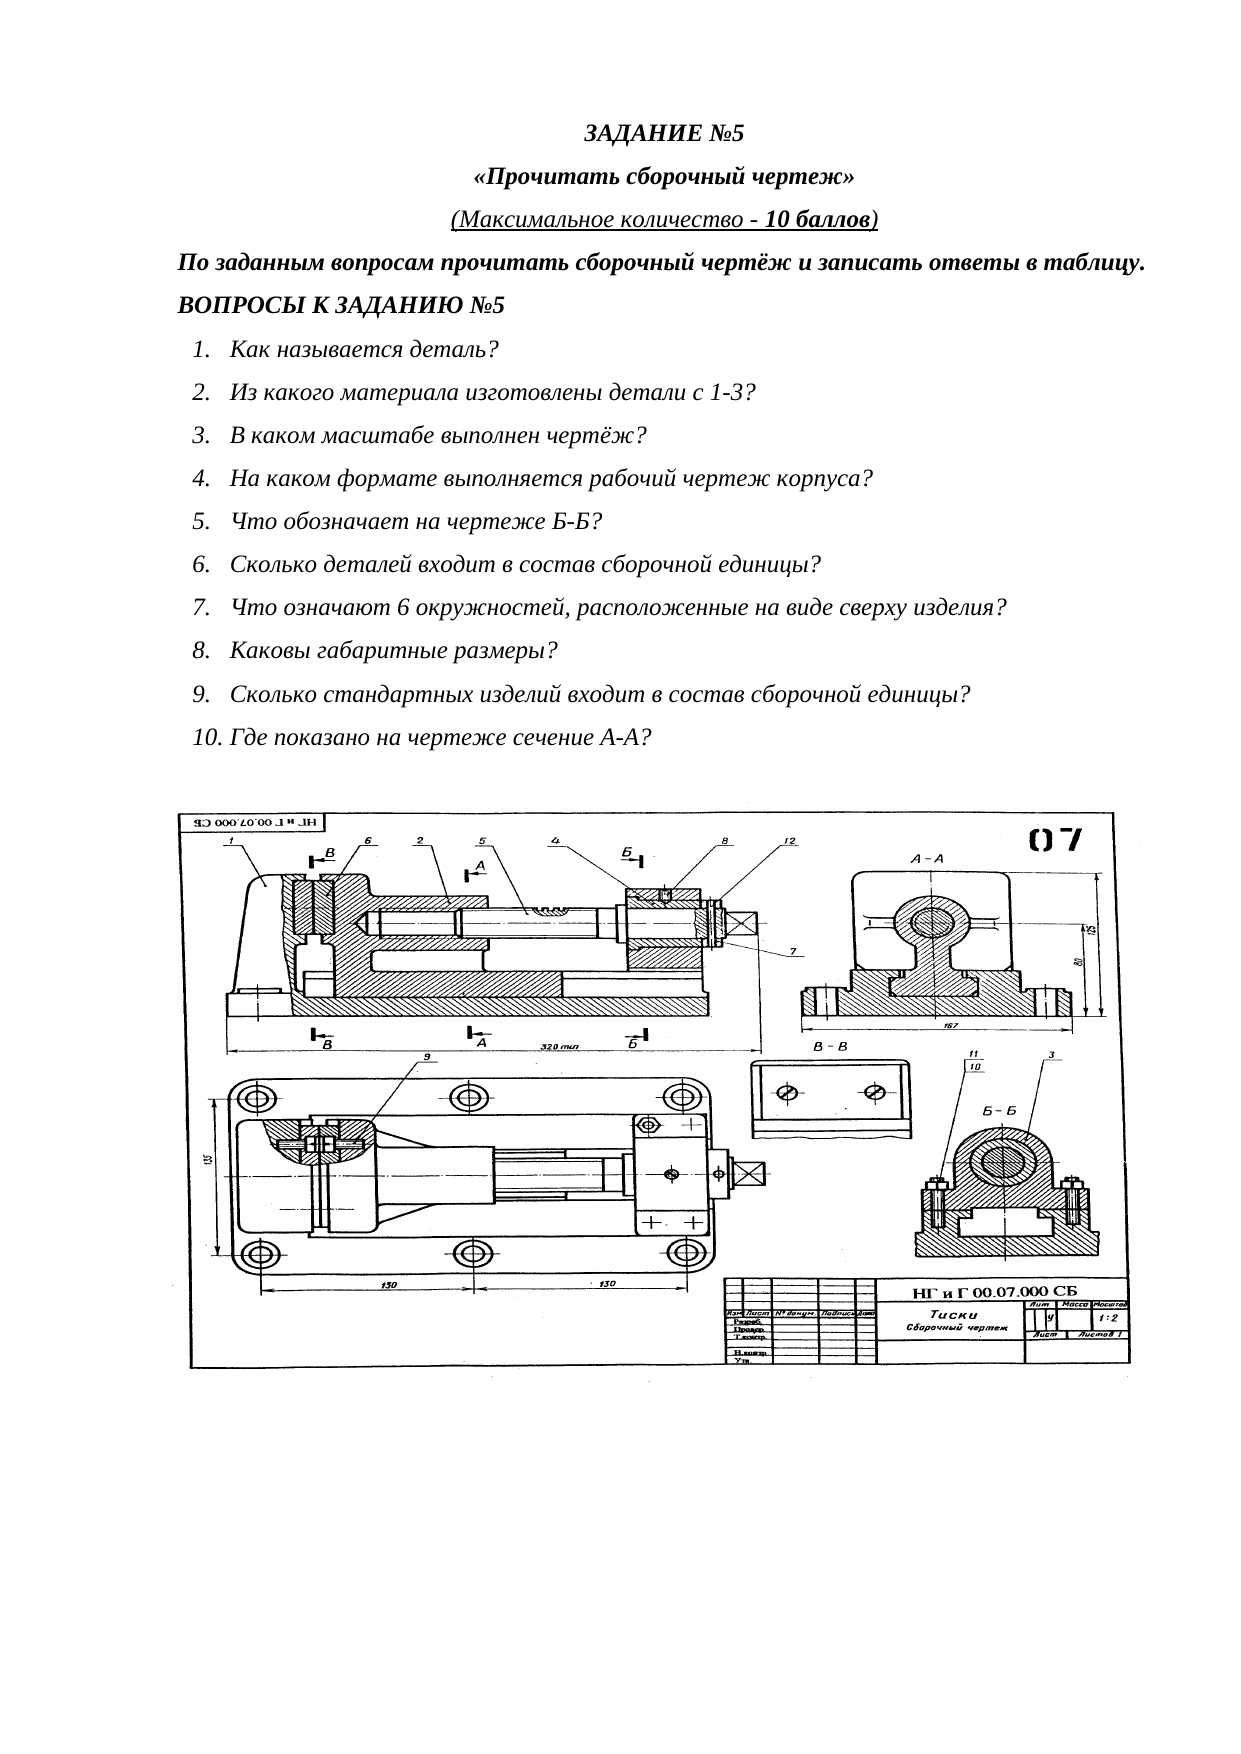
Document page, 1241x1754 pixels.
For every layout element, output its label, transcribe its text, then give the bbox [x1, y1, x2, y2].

text «Прочитать сборочный чертеж» [177, 161, 1152, 190]
list На каком формате выполняется рабочий чертеж корпуса? [192, 463, 1152, 492]
list Сколько стандартных изделий входит в состав сборочной единицы? [192, 679, 1152, 707]
text (Максимальное количество - 10 баллов) [177, 204, 1152, 233]
list Из какого материала изготовлены детали с 1-3? [192, 377, 1152, 406]
list Где показано на чертеже сечение А-А? [192, 722, 1152, 751]
picture [169, 798, 1144, 1383]
list Что обозначает на чертеже Б-Б? [192, 506, 1152, 535]
text ВОПРОСЫ К ЗАДАНИЮ №5 [177, 291, 1152, 319]
list Что означают 6 окружностей, расположенные на виде сверху изделия? [192, 592, 1152, 621]
list Каковы габаритные размеры? [192, 636, 1152, 664]
text ЗАДАНИЕ №5 [177, 118, 1152, 147]
list Как называется деталь? [192, 334, 1152, 362]
list Сколько деталей входит в состав сборочной единицы? [192, 549, 1152, 578]
list В каком масштабе выполнен чертёж? [192, 420, 1152, 449]
text По заданным вопросам прочитать сборочный чертёж и записать ответы в таблицу. [177, 247, 1152, 276]
